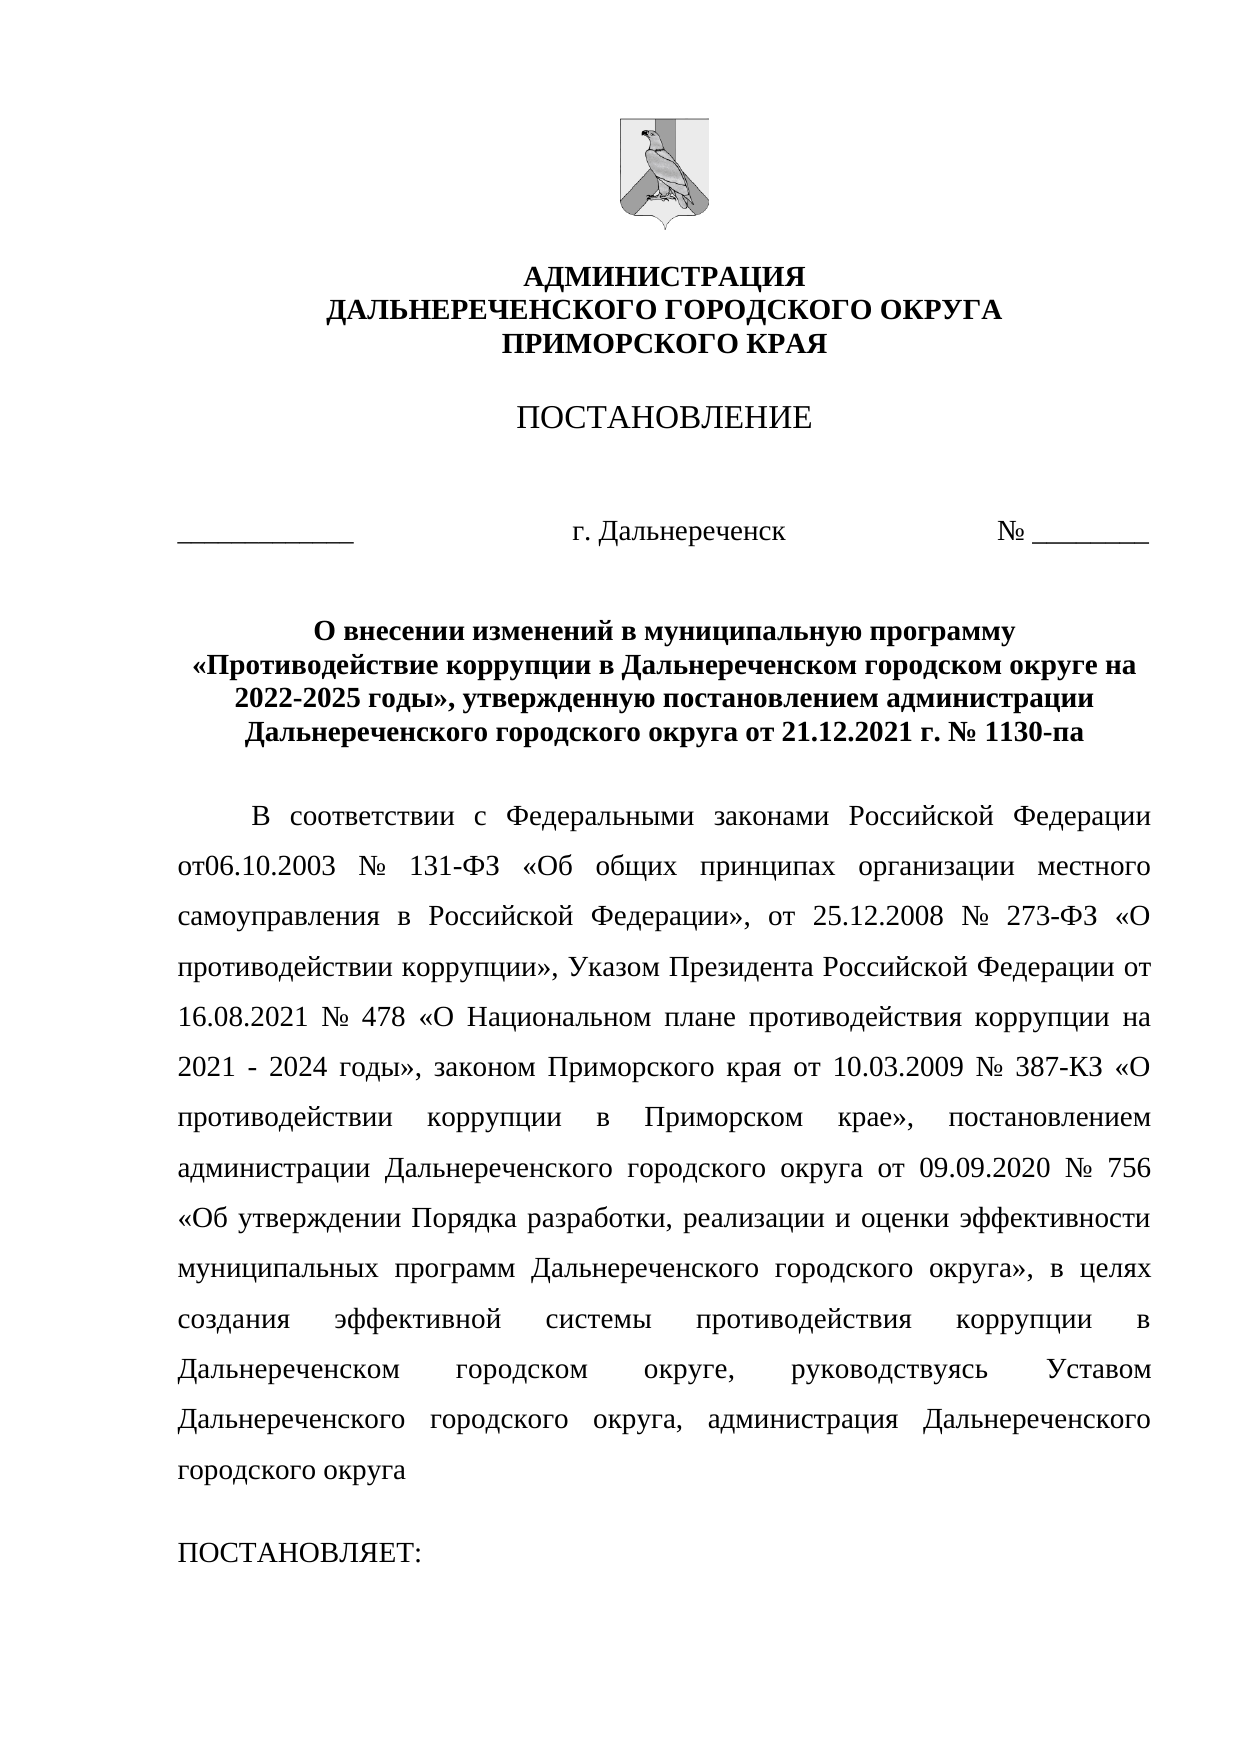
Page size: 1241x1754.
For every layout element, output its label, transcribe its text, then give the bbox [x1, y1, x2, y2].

text ПОСТАНОВЛЯЕТ: [177, 1536, 1152, 1569]
text АДМИНИСТРАЦИЯ [177, 259, 1152, 292]
text «Противодействие коррупции в Дальнереченском городском округе на 2022-2025 годы», утвержденную постановлением администрации Дальнереченского городского округа от 21.12.2021 г. № 1130-па [177, 647, 1152, 747]
text ДАЛЬНЕРЕЧЕНСКОГО ГОРОДСКОГО ОКРУГА [177, 292, 1152, 326]
text О внесении изменений в муниципальную программу [177, 613, 1152, 647]
text ПОСТАНОВЛЕНИЕ [177, 398, 1152, 436]
picture [620, 118, 709, 230]
text В соответствии с Федеральными законами Российской Федерации от06.10.2003 № 131-ФЗ «Об общих принципах организации местного самоуправления в Российской Федерации», от 25.12.2008 № 273-ФЗ «О противодействии коррупции», Указом Президента Российской Федерации от 16.08.2021 № 478 «О Национальном плане противодействия коррупции на 2021 - 2024 годы», законом Приморского края от 10.03.2009 № 387-КЗ «О противодействии коррупции в Приморском крае», постановлением администрации Дальнереченского городского округа от 09.09.2020 № 756 «Об утверждении Порядка разработки, реализации и оценки эффективности муниципальных программ Дальнереченского городского округа», в целях создания эффективной системы противодействия коррупции в Дальнереченском городском округе, руководствуясь Уставом Дальнереченского городского округа, администрация Дальнереченского городского округа [177, 798, 1152, 1485]
text _____________ г. Дальнереченск № ________ [177, 513, 1152, 546]
text ПРИМОРСКОГО КРАЯ [177, 326, 1152, 359]
